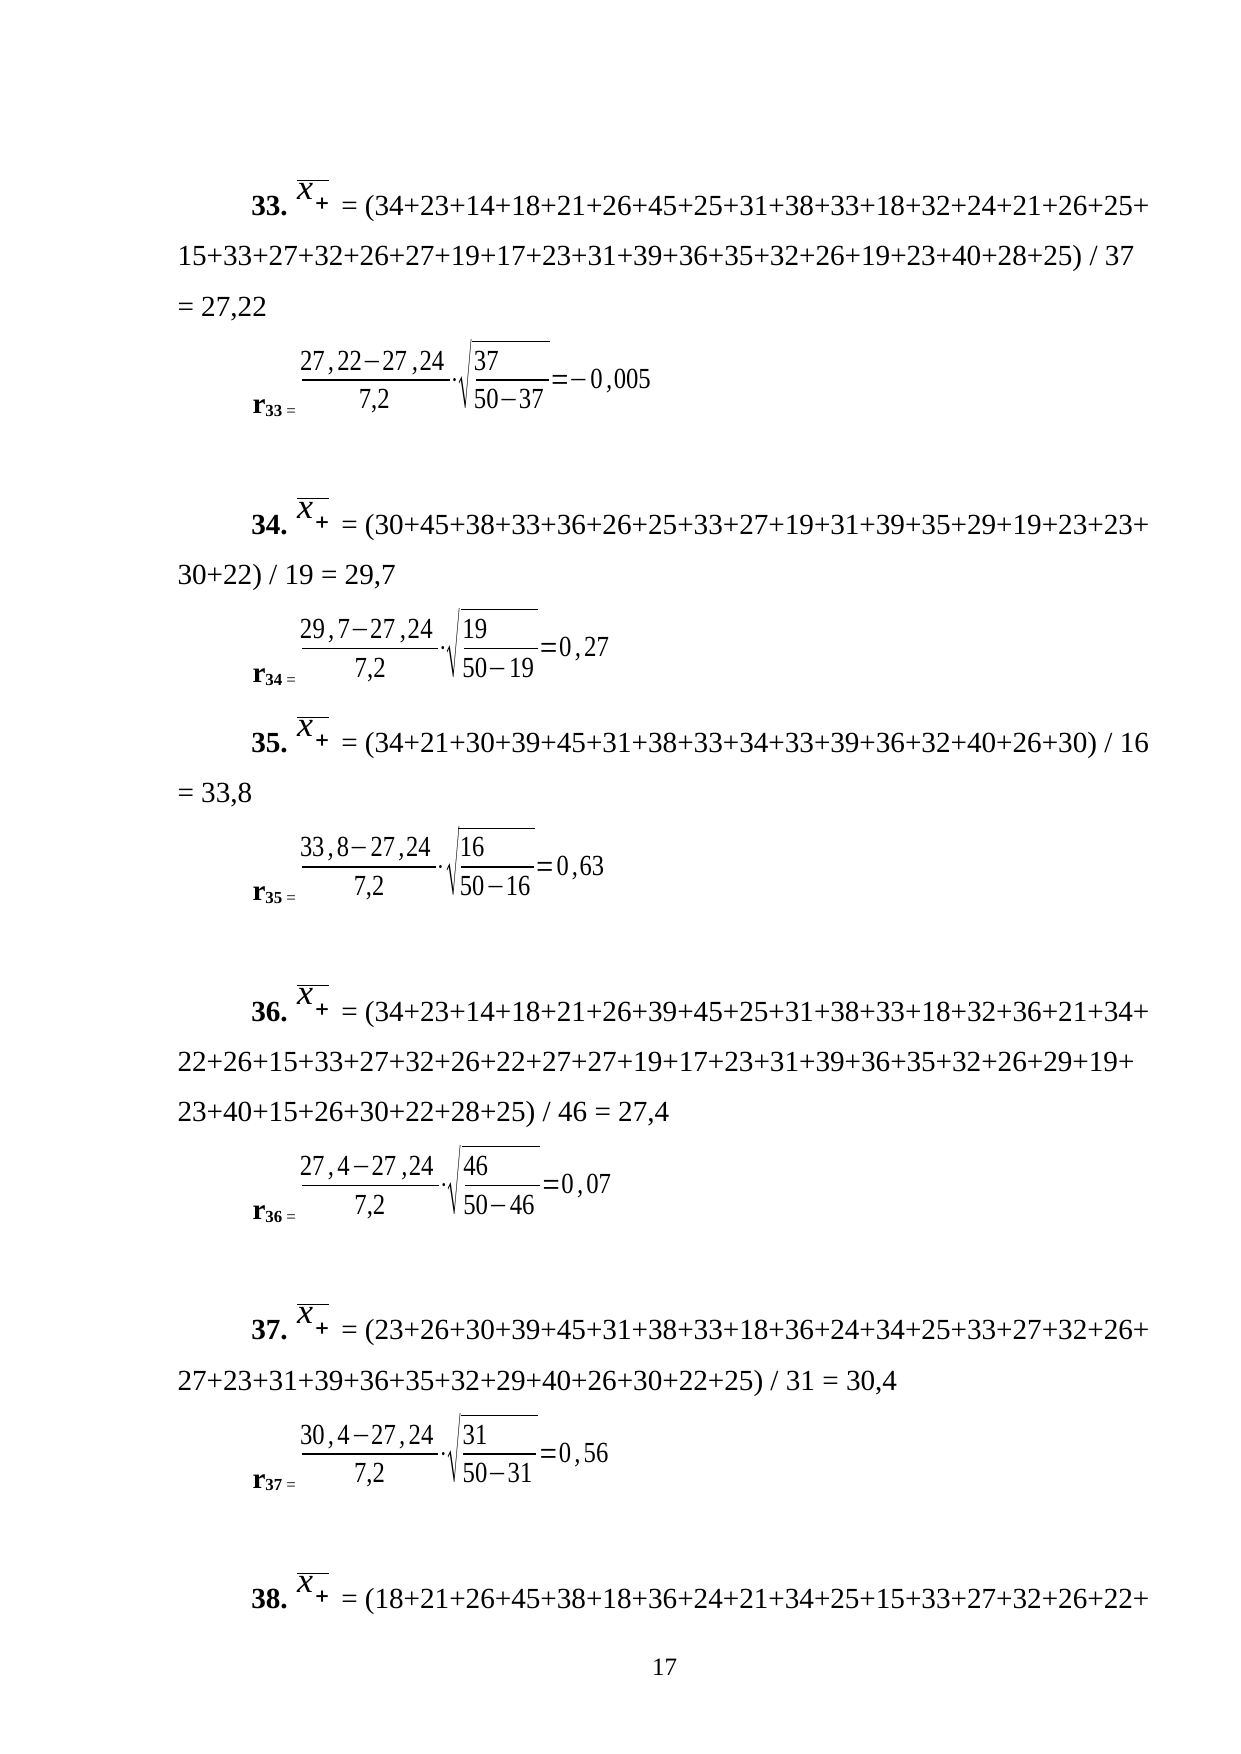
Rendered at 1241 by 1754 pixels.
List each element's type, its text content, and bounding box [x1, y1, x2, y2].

text 36. = (34+23+14+18+21+26+39+45+25+31+38+33+18+32+36+21+34+ [177, 974, 1152, 1027]
text 23+40+15+26+30+22+28+25) / 46 = 27,4 [177, 1094, 1152, 1128]
text r35 = [177, 826, 1152, 907]
text 35. = (34+21+30+39+45+31+38+33+34+33+39+36+32+40+26+30) / 16 = 33,8 [177, 706, 1152, 809]
text r33 = [177, 339, 1152, 420]
text r34 = [177, 607, 1152, 689]
text 38. = (18+21+26+45+38+18+36+24+21+34+25+15+33+27+32+26+22+ [177, 1561, 1152, 1614]
text 34. = (30+45+38+33+36+26+25+33+27+19+31+39+35+29+19+23+23+ [177, 487, 1152, 540]
text r37 = [177, 1413, 1152, 1494]
text 33. = (34+23+14+18+21+26+45+25+31+38+33+18+32+24+21+26+25+ [177, 168, 1152, 222]
text 22+26+15+33+27+32+26+22+27+27+19+17+23+31+39+36+35+32+26+29+19+ [177, 1044, 1152, 1077]
text 27+23+31+39+36+35+32+29+40+26+30+22+25) / 31 = 30,4 [177, 1363, 1152, 1396]
text 30+22) / 19 = 29,7 [177, 557, 1152, 591]
text 15+33+27+32+26+27+19+17+23+31+39+36+35+32+26+19+23+40+28+25) / 37 = 27,22 [177, 238, 1152, 322]
text 37. = (23+26+30+39+45+31+38+33+18+36+24+34+25+33+27+32+26+ [177, 1293, 1152, 1346]
text r36 = [177, 1144, 1152, 1226]
